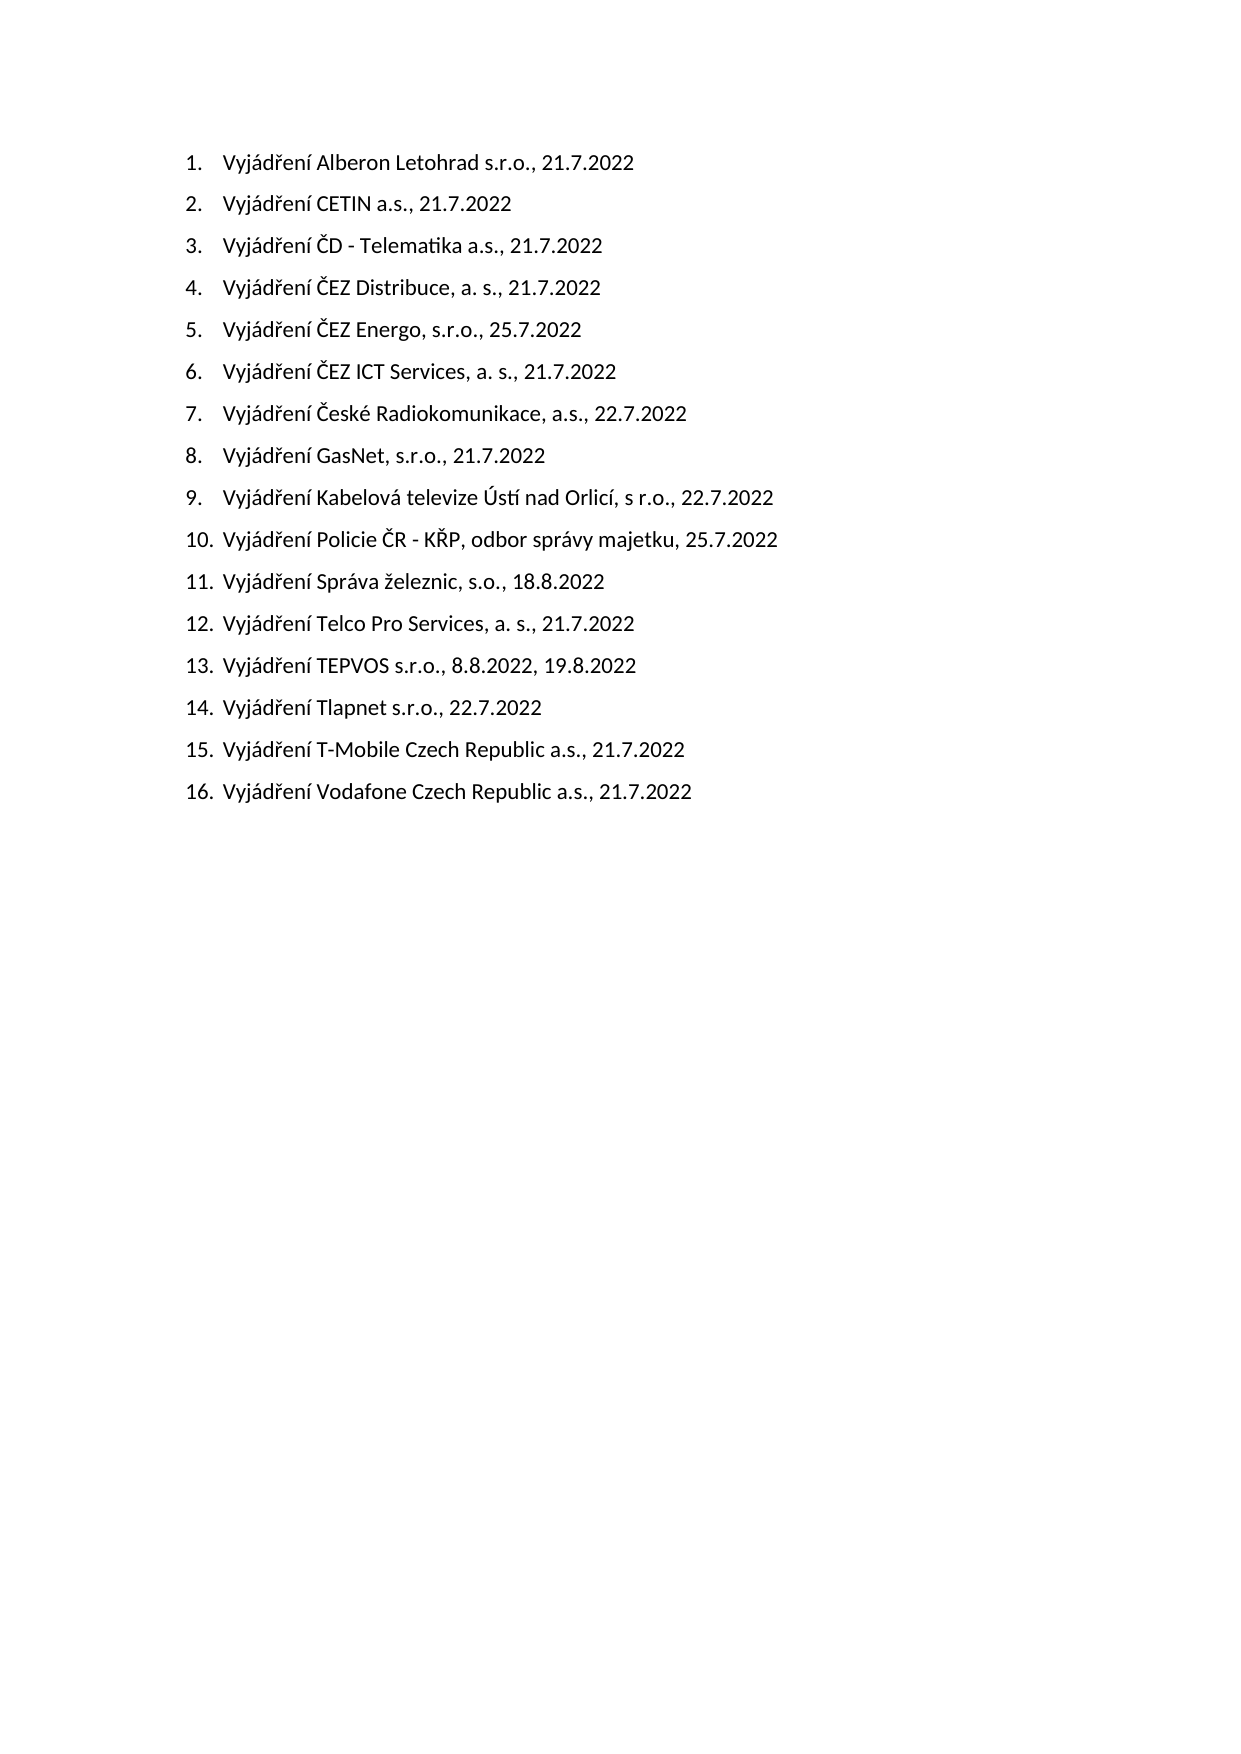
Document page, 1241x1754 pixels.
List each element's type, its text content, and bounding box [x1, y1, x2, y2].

list Vyjádření Vodafone Czech Republic a.s., 21.7.2022 [185, 777, 1093, 805]
list Vyjádření TEPVOS s.r.o., 8.8.2022, 19.8.2022 [185, 651, 1093, 679]
list Vyjádření Tlapnet s.r.o., 22.7.2022 [185, 693, 1093, 721]
list Vyjádření ČEZ ICT Services, a. s., 21.7.2022 [185, 357, 1093, 386]
list Vyjádření Telco Pro Services, a. s., 21.7.2022 [185, 609, 1093, 637]
list Vyjádření GasNet, s.r.o., 21.7.2022 [185, 441, 1093, 469]
list Vyjádření ČD - Telematika a.s., 21.7.2022 [185, 232, 1093, 259]
list Vyjádření Kabelová televize Ústí nad Orlicí, s r.o., 22.7.2022 [185, 483, 1093, 511]
list Vyjádření CETIN a.s., 21.7.2022 [185, 189, 1093, 218]
list Vyjádření ČEZ Energo, s.r.o., 25.7.2022 [185, 316, 1093, 343]
list Vyjádření Správa železnic, s.o., 18.8.2022 [185, 567, 1093, 595]
list Vyjádření Alberon Letohrad s.r.o., 21.7.2022 [185, 148, 1093, 176]
list Vyjádření České Radiokomunikace, a.s., 22.7.2022 [185, 399, 1093, 427]
list Vyjádření ČEZ Distribuce, a. s., 21.7.2022 [185, 273, 1093, 302]
list Vyjádření Policie ČR - KŘP, odbor správy majetku, 25.7.2022 [185, 525, 1093, 553]
list Vyjádření T-Mobile Czech Republic a.s., 21.7.2022 [185, 735, 1093, 763]
